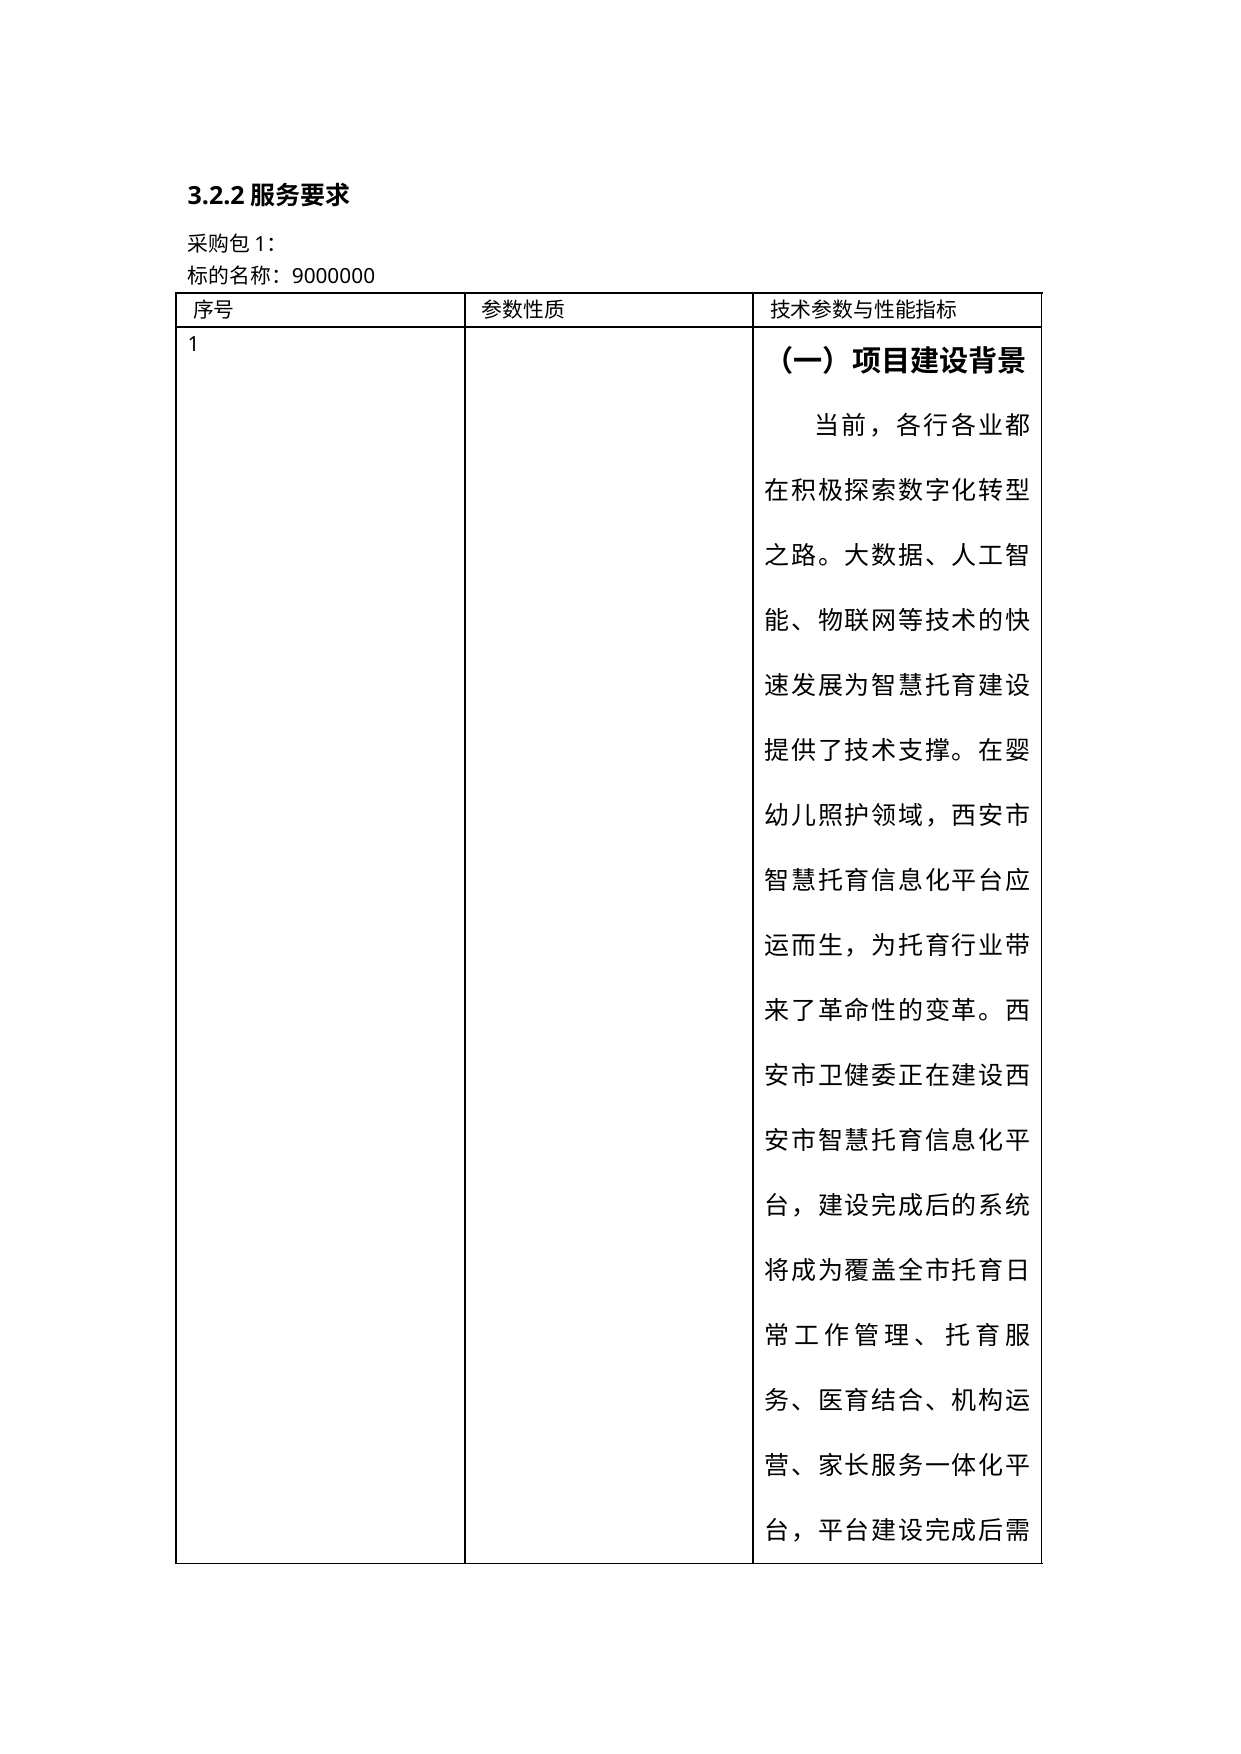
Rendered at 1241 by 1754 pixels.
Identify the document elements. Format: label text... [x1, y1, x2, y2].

text 采购包1： [187, 227, 1053, 259]
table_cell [754, 328, 1041, 1563]
table_cell [466, 328, 752, 1563]
table_header 参数性质 [466, 294, 752, 326]
table_header 技术参数与性能指标 [754, 294, 1041, 326]
table_cell 1 [177, 328, 464, 1563]
table_header 序号 [177, 294, 464, 326]
text 标的名称：9000000 [187, 259, 1053, 292]
text 3.2.2服务要求 [187, 162, 1053, 227]
